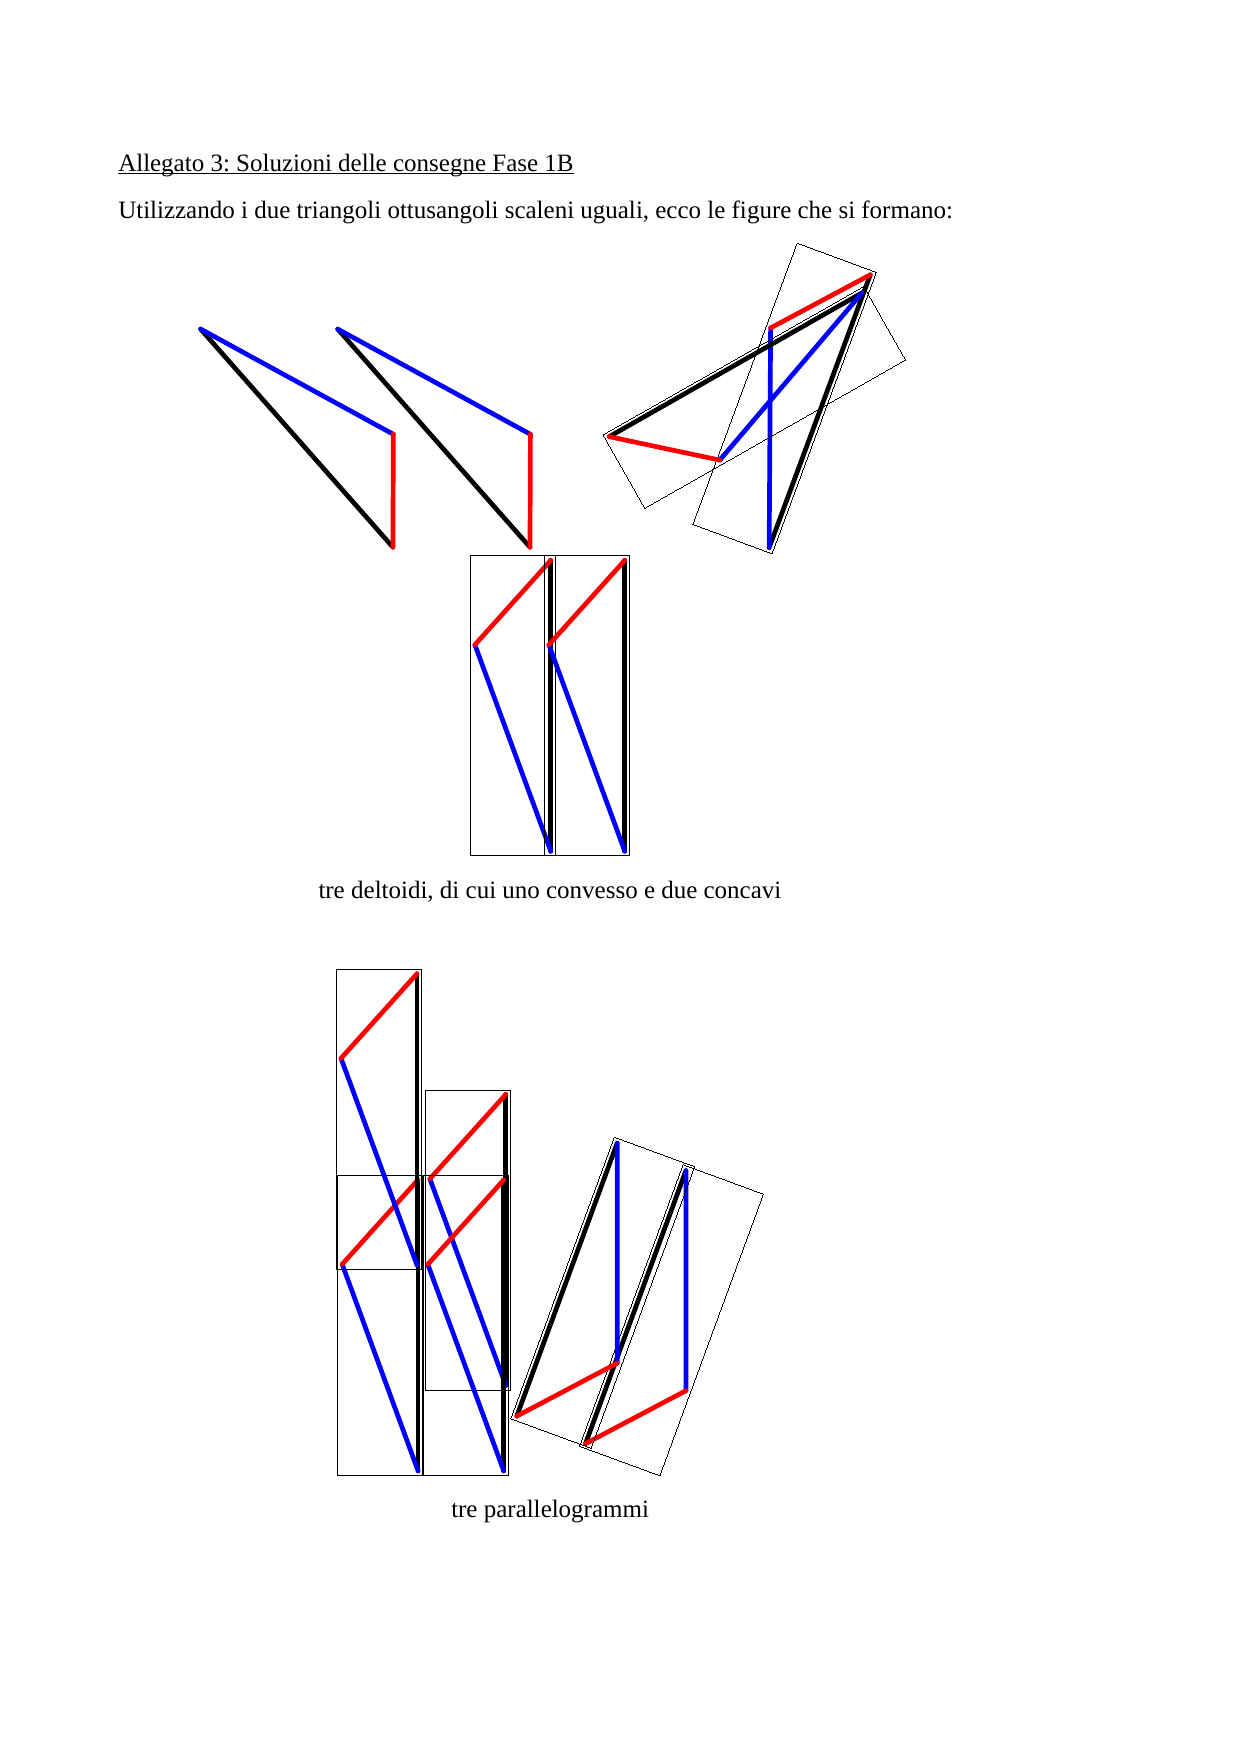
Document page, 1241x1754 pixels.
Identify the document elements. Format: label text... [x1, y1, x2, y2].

text Allegato 3: Soluzioni delle consegne Fase 1B [118, 148, 1122, 176]
text Utilizzando i due triangoli ottusangoli scaleni uguali, ecco le figure che si formano: [118, 195, 1122, 224]
table_cell tre parallelogrammi [107, 969, 993, 1542]
table_header tre deltoidi, di cui uno convesso e due concavi [107, 243, 993, 969]
